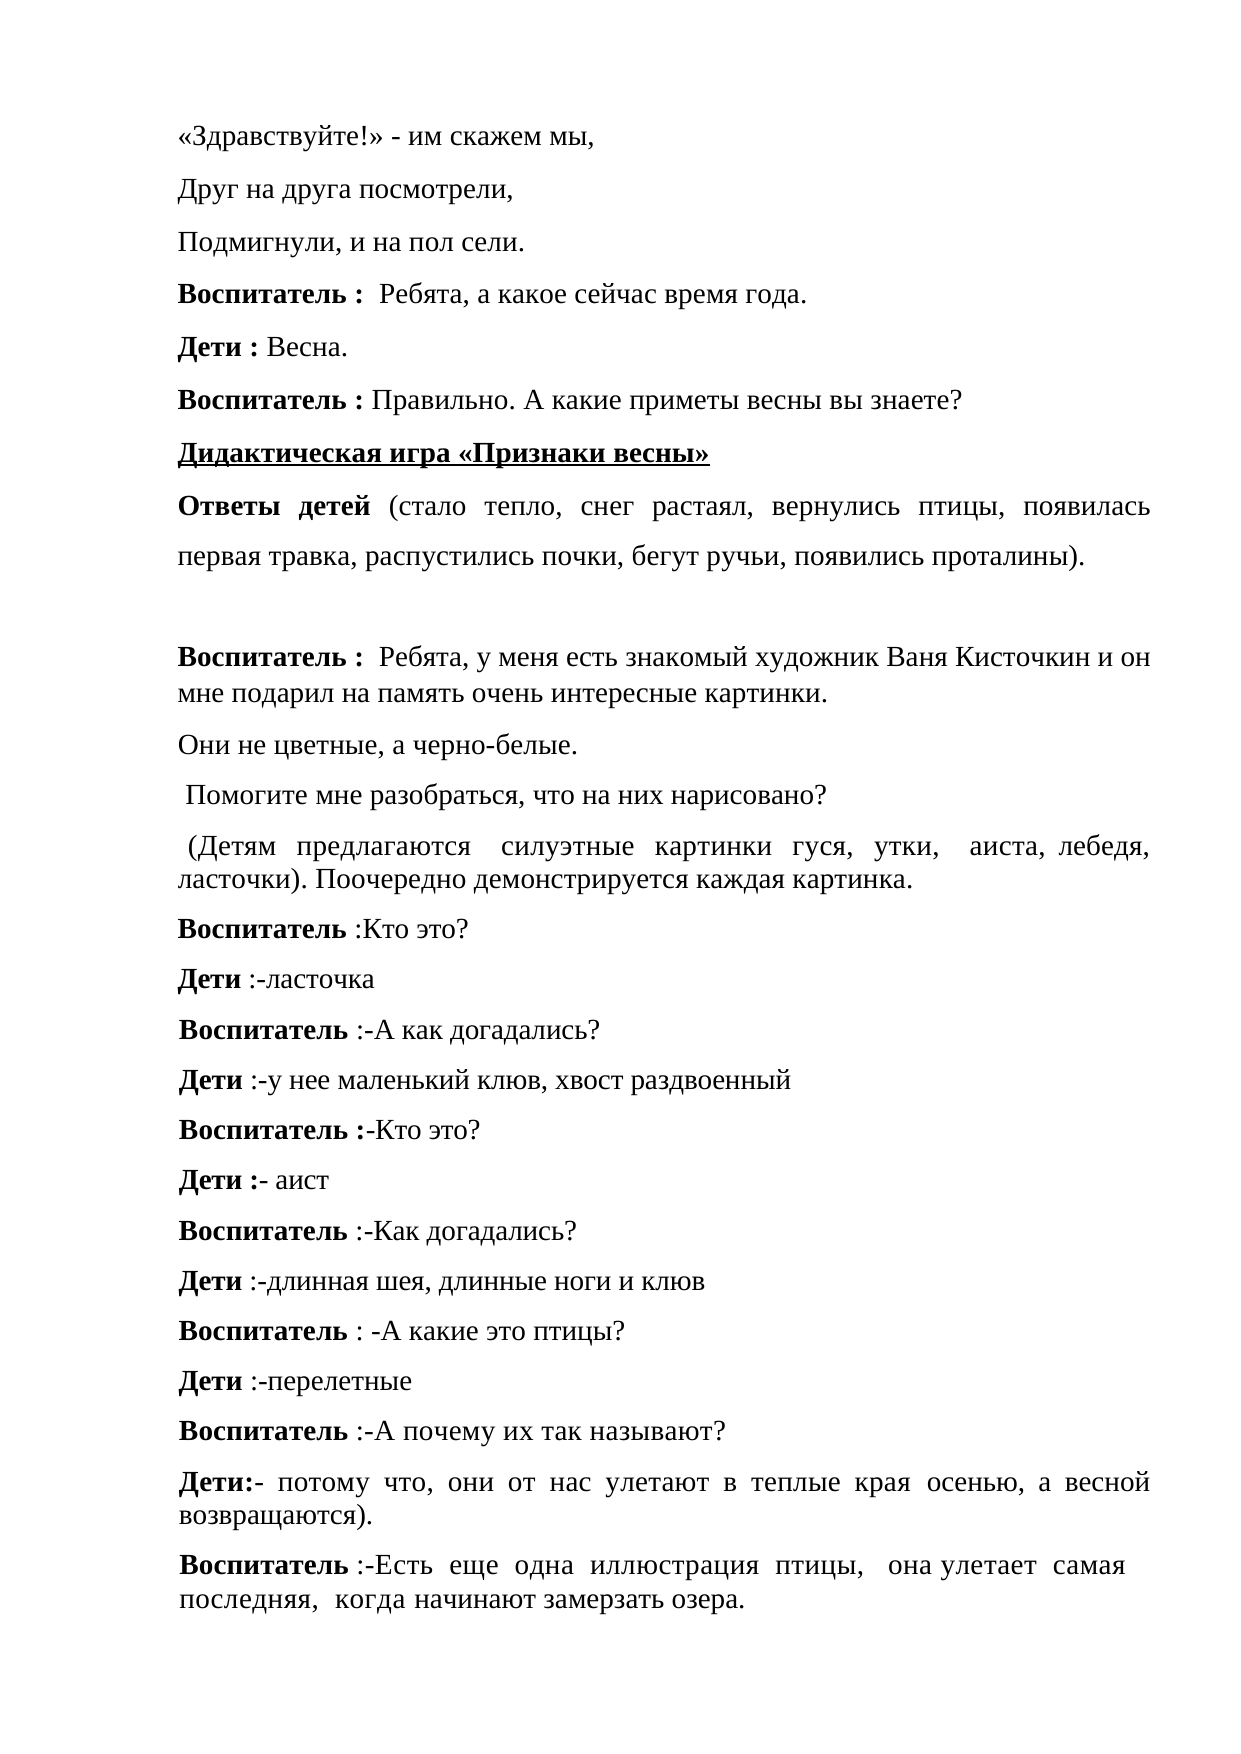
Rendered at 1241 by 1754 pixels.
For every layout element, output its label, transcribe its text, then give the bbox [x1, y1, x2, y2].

text Помогите мне разобраться, что на них нарисовано? [178, 778, 1150, 811]
text Друг на друга посмотрели, [177, 171, 1152, 204]
text Воспитатель :-Кто это? [179, 1113, 1008, 1146]
text Дети : Весна. [177, 329, 1152, 363]
text (Детям предлагаются силуэтные картинки гуся, утки, аиста, лебедя, ласточки). Поочередно демонстрируется каждая картинка. [178, 828, 1150, 895]
text Воспитатель :-Как догадались? [178, 1213, 864, 1247]
text Дети :-длинная шея, длинные ноги и клюв [178, 1263, 864, 1297]
text Дети :- аист [179, 1163, 1008, 1196]
text Дидактическая игра «Признаки весны» [177, 435, 1152, 468]
text Воспитатель :Кто это? [177, 912, 1152, 945]
text Они не цветные, а черно-белые. [178, 728, 1150, 761]
text Воспитатель : Ребята, у меня есть знакомый художник Ваня Кисточкин и он мне подарил на память очень интересные картинки. [177, 639, 1152, 708]
text Дети:- потому что, они от нас улетают в теплые края осенью, а весной возвращаются). [179, 1464, 1150, 1531]
text Подмигнули, и на пол сели. [177, 224, 1152, 257]
text Ответы детей (стало тепло, снег растаял, вернулись птицы, появилась первая травка, распустились почки, бегут ручьи, появились проталины). [177, 488, 1152, 572]
text Дети :-перелетные [178, 1364, 864, 1397]
text Воспитатель : -А какие это птицы? [178, 1313, 864, 1347]
text Дети :-ласточка [177, 962, 1152, 996]
text Воспитатель :-А почему их так называют? [179, 1414, 1150, 1447]
text Дети :-у нее маленький клюв, хвост раздвоенный [179, 1062, 1008, 1096]
text «Здравствуйте!» - им скажем мы, [177, 118, 1152, 152]
text Воспитатель : Правильно. А какие приметы весны вы знаете? [177, 382, 1152, 416]
text Воспитатель :-А как догадались? [179, 1012, 1008, 1046]
text Воспитатель : Ребята, а какое сейчас время года. [177, 277, 1152, 310]
text Воспитатель :-Есть еще одна иллюстрация птицы, она улетает самая последняя, когда начинают замерзать озера. [179, 1548, 1152, 1615]
